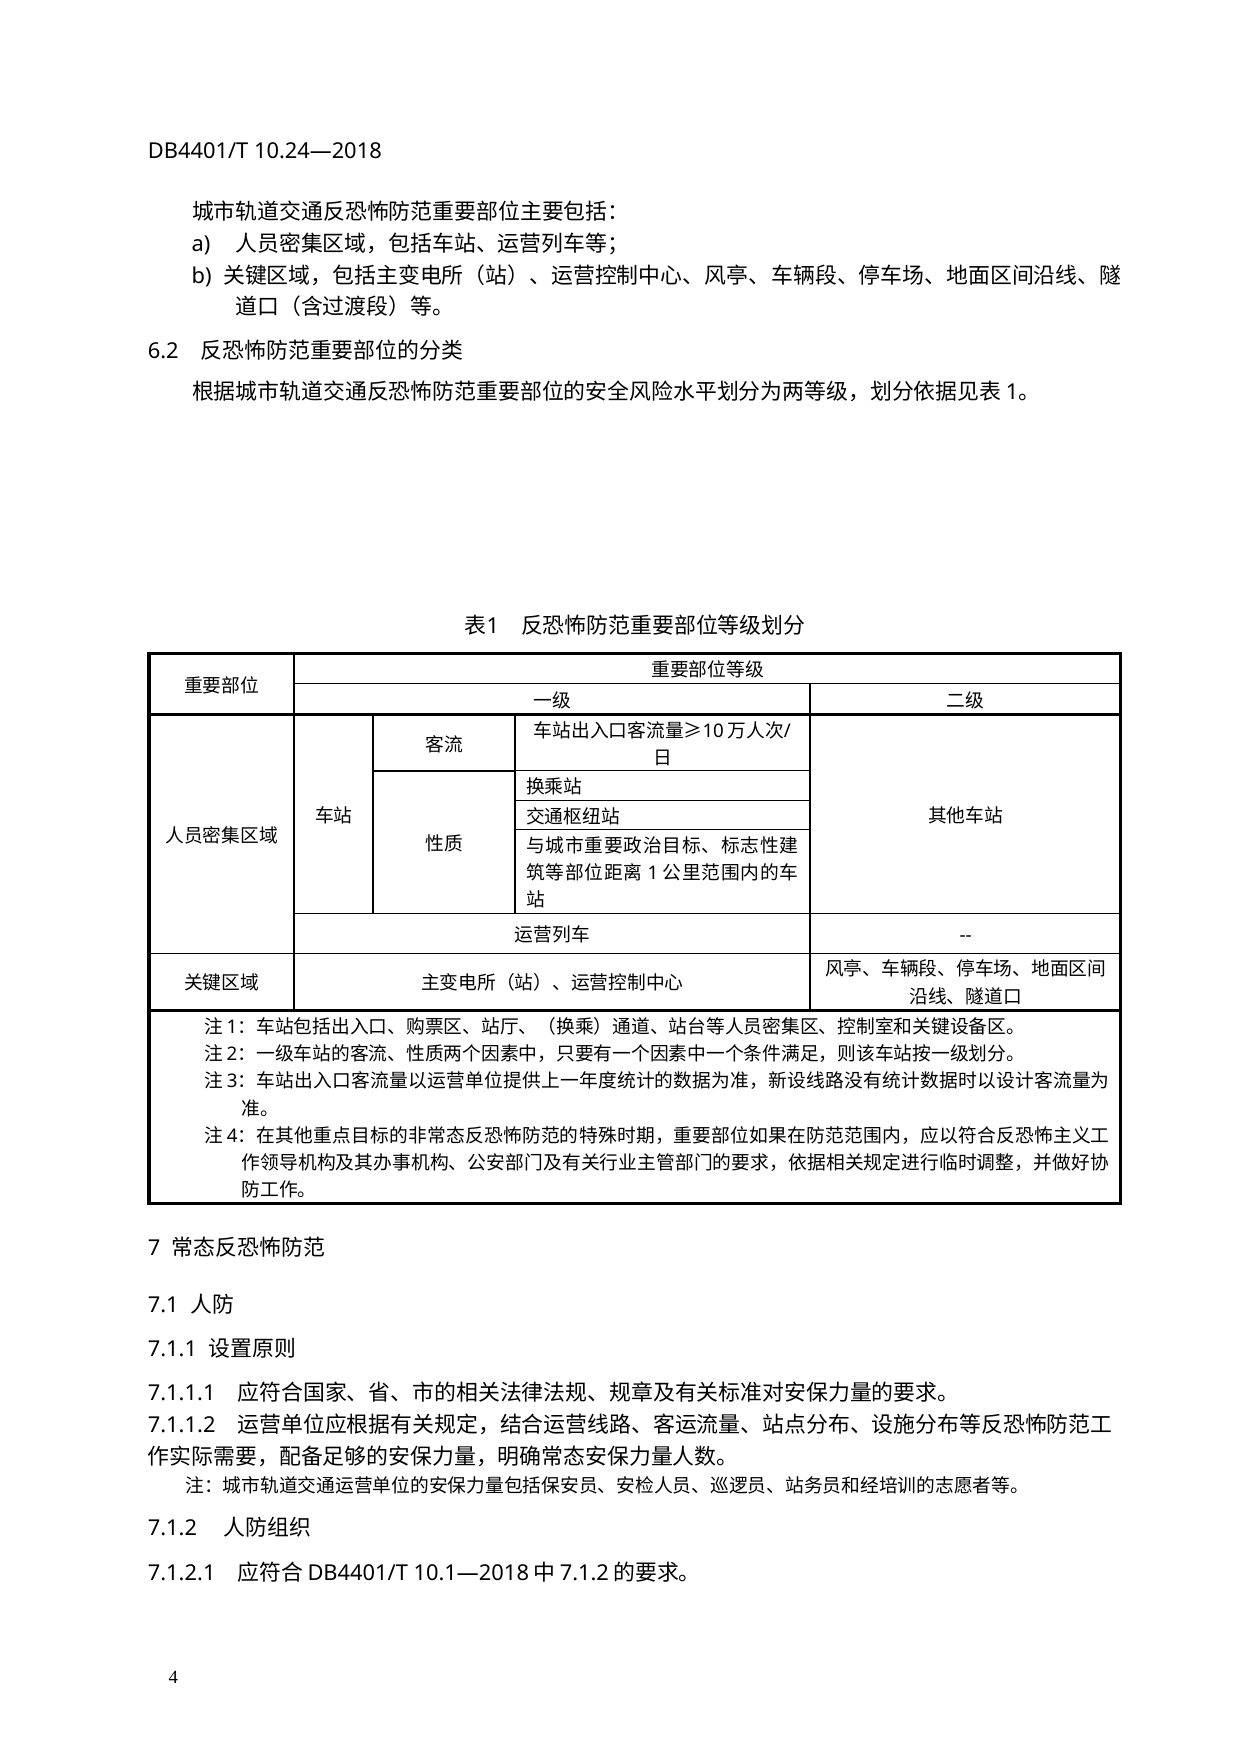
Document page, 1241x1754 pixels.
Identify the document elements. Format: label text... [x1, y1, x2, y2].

text 根据城市轨道交通反恐怖防范重要部位的安全风险水平划分为两等级，划分依据见表1。 [148, 378, 1122, 405]
table_cell 车站 [295, 716, 372, 912]
text 7.1 人防 [148, 1287, 1122, 1319]
table_cell 人员密集区域 [151, 716, 293, 953]
text 城市轨道交通反恐怖防范重要部位主要包括： [148, 194, 1122, 226]
table_cell 其他车站 [811, 716, 1119, 912]
table_header 重要部位 [151, 655, 293, 713]
table_cell 与城市重要政治目标、标志性建筑等部位距离1公里范围内的车站 [516, 830, 809, 912]
table_cell 风亭、车辆段、停车场、地面区间沿线、隧道口 [811, 954, 1119, 1008]
text 7.1.2 人防组织 [148, 1510, 1122, 1542]
text 7.1.1.1 应符合国家、省、市的相关法律法规、规章及有关标准对安保力量的要求。 [148, 1375, 1122, 1407]
table_cell 交通枢纽站 [516, 801, 809, 829]
table_cell 二级 [811, 684, 1119, 713]
text 7.1.1.2 运营单位应根据有关规定，结合运营线路、客运流量、站点分布、设施分布等反恐怖防范工作实际需要，配备足够的安保力量，明确常态安保力量人数。 [148, 1407, 1122, 1471]
table_cell -- [811, 914, 1119, 953]
table_cell 注1：车站包括出入口、购票区、站厅、（换乘）通道、站台等人员密集区、控制室和关键设备区。 注2：一级车站的客流、性质两个因素中，只要有一个因素中一个条件满足，则该车站按一级划分。 注3：车站出入口客流量以运营单位提供上一年度统计的数据为准，新设线路没有统计数据时以设计客流量为准。 注4：在其他重点目标的非常态反恐怖防范的特殊时期，重要部位如果在防范范围内，应以符合反恐怖主义工作领导机构及其办事机构、公安部门及有关行业主管部门的要求，依据相关规定进行临时调整，并做好协防工作。 [151, 1012, 1119, 1202]
table_cell 客流 [374, 716, 514, 770]
table_cell 主变电所（站）、运营控制中心 [295, 954, 809, 1008]
text 注：城市轨道交通运营单位的安保力量包括保安员、安检人员、巡逻员、站务员和经培训的志愿者等。 [148, 1471, 1122, 1498]
table_cell 运营列车 [295, 914, 809, 953]
text 7.1.1 设置原则 [148, 1331, 1122, 1363]
text b) 关键区域，包括主变电所（站）、运营控制中心、风亭、车辆段、停车场、地面区间沿线、隧道口（含过渡段）等。 [191, 258, 1122, 321]
table_cell 一级 [295, 684, 809, 713]
table_cell 关键区域 [151, 954, 293, 1008]
text 7 常态反恐怖防范 [148, 1230, 1122, 1262]
text a) 人员密集区域，包括车站、运营列车等； [191, 226, 1122, 258]
table_cell 车站出入口客流量≥10万人次/日 [516, 716, 809, 770]
text 7.1.2.1 应符合DB4401/T 10.1—2018中7.1.2的要求。 [148, 1554, 1122, 1586]
table_cell 性质 [374, 772, 514, 912]
table_header 重要部位等级 [295, 655, 1119, 682]
text 6.2 反恐怖防范重要部位的分类 [148, 333, 1122, 365]
list 反恐怖防范重要部位等级划分 [148, 608, 1122, 639]
table_cell 换乘站 [516, 771, 809, 799]
